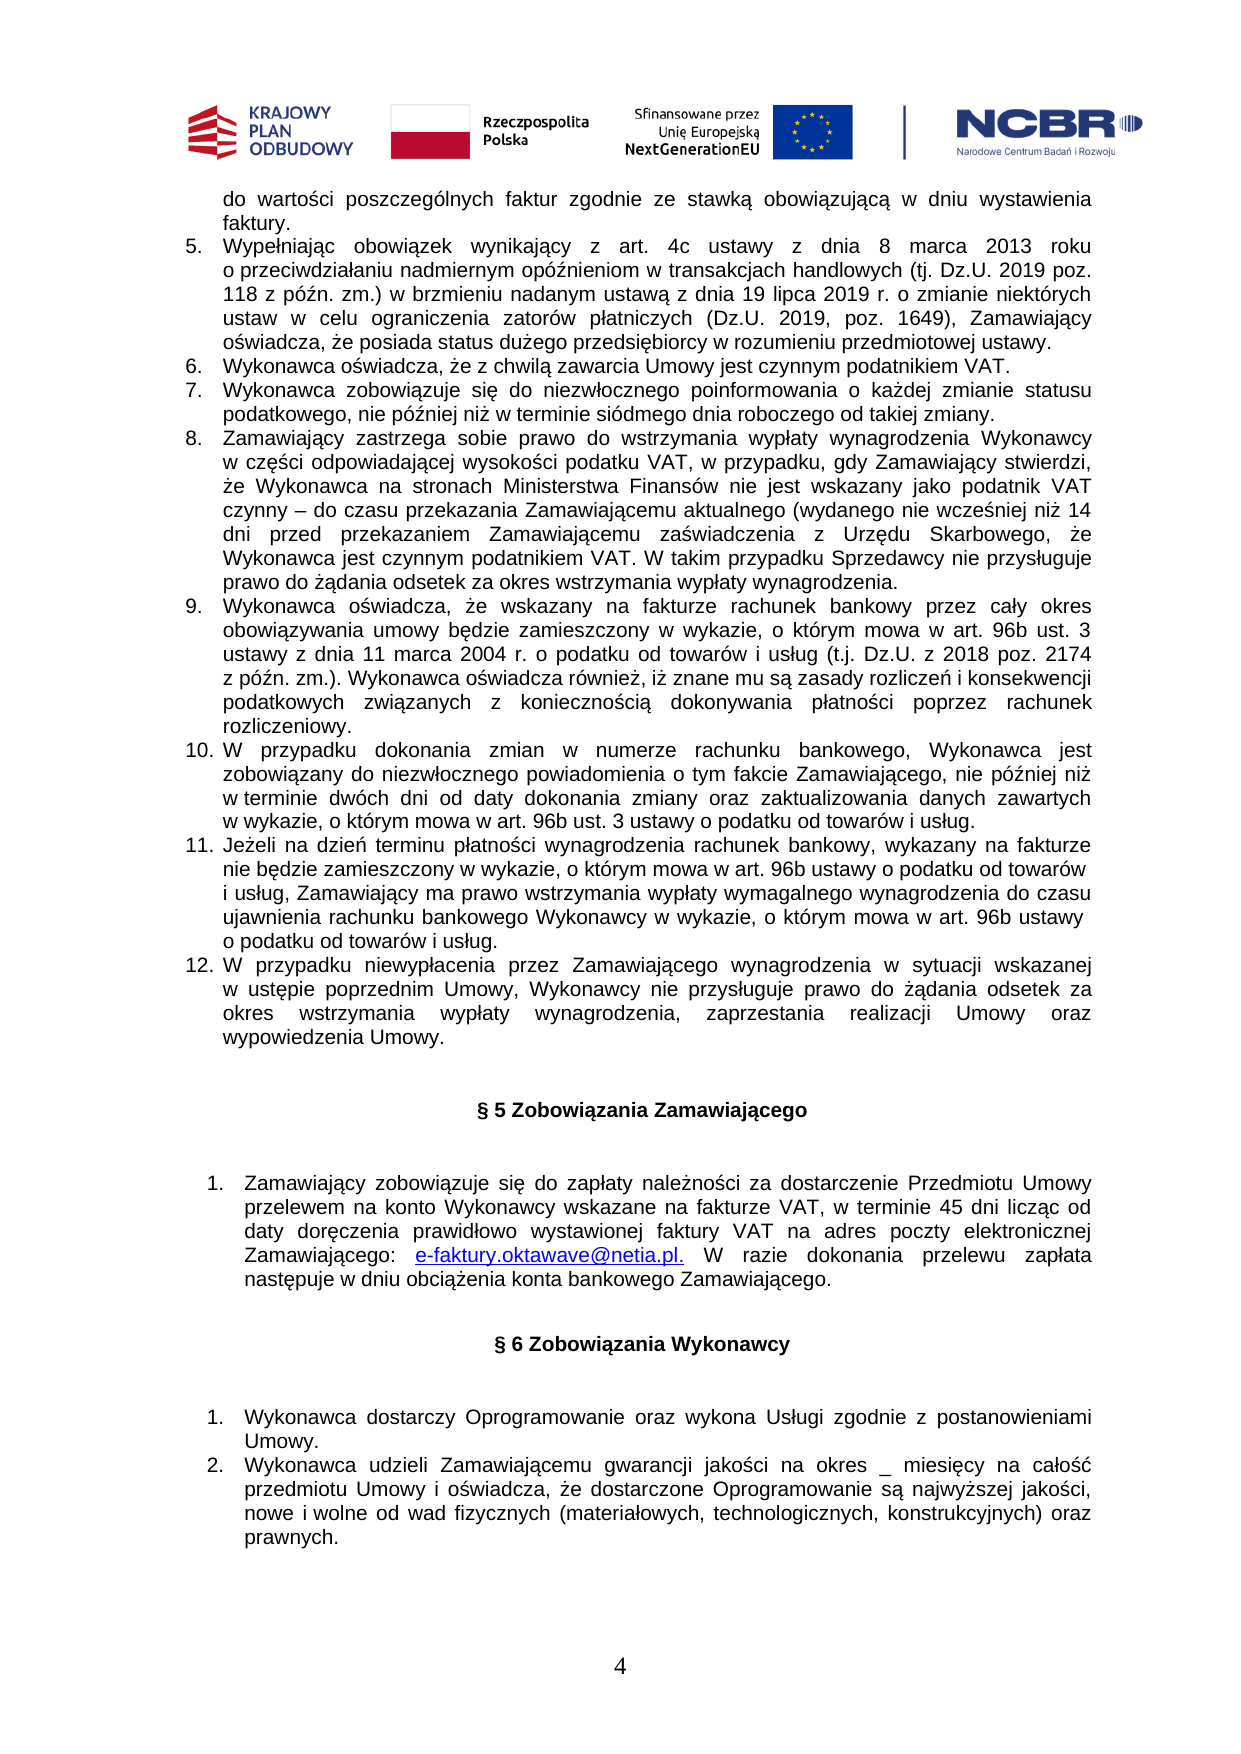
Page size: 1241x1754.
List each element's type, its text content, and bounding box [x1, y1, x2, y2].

list W przypadku dokonania zmian w numerze rachunku bankowego, Wykonawca jest zobowiązany do niezwłocznego powiadomienia o tym fakcie Zamawiającego, nie później niż w terminie dwóch dni od daty dokonania zmiany oraz zaktualizowania danych zawartych w wykazie, o którym mowa w art. 96b ust. 3 ustawy o podatku od towarów i usług. [185, 737, 1093, 833]
list Wykonawca dostarczy Oprogramowanie oraz wykona Usługi zgodnie z postanowieniami Umowy. [207, 1405, 1093, 1453]
list Wykonawca zobowiązuje się do niezwłocznego poinformowania o każdej zmianie statusu podatkowego, nie później niż w terminie siódmego dnia roboczego od takiej zmiany. [185, 378, 1093, 426]
list Wykonawca oświadcza, że z chwilą zawarcia Umowy jest czynnym podatnikiem VAT. [185, 354, 1093, 378]
list Zamawiający zastrzega sobie prawo do wstrzymania wypłaty wynagrodzenia Wykonawcy w części odpowiadającej wysokości podatku VAT, w przypadku, gdy Zamawiający stwierdzi, że Wykonawca na stronach Ministerstwa Finansów nie jest wskazany jako podatnik VAT czynny – do czasu przekazania Zamawiającemu aktualnego (wydanego nie wcześniej niż 14 dni przed przekazaniem Zamawiającemu zaświadczenia z Urzędu Skarbowego, że Wykonawca jest czynnym podatnikiem VAT. W takim przypadku Sprzedawcy nie przysługuje prawo do żądania odsetek za okres wstrzymania wypłaty wynagrodzenia. [185, 426, 1093, 594]
list Jeżeli na dzień terminu płatności wynagrodzenia rachunek bankowy, wykazany na fakturze nie będzie zamieszczony w wykazie, o którym mowa w art. 96b ustawy o podatku od towarów i usług, Zamawiający ma prawo wstrzymania wypłaty wymagalnego wynagrodzenia do czasu ujawnienia rachunku bankowego Wykonawcy w wykazie, o którym mowa w art. 96b ustawy o podatku od towarów i usług. [185, 833, 1093, 953]
subtitle § 5 Zobowiązania Zamawiającego [192, 1098, 1093, 1122]
list Wykonawca oświadcza, że wskazany na fakturze rachunek bankowy przez cały okres obowiązywania umowy będzie zamieszczony w wykazie, o którym mowa w art. 96b ust. 3 ustawy z dnia 11 marca 2004 r. o podatku od towarów i usług (t.j. Dz.U. z 2018 poz. 2174 z późn. zm.). Wykonawca oświadcza również, iż znane mu są zasady rozliczeń i konsekwencji podatkowych związanych z koniecznością dokonywania płatności poprzez rachunek rozliczeniowy. [185, 594, 1093, 737]
picture [147, 73, 1222, 187]
list Zamawiający zobowiązuje się do zapłaty należności za dostarczenie Przedmiotu Umowy przelewem na konto Wykonawcy wskazane na fakturze VAT, w terminie 45 dni licząc od daty doręczenia prawidłowo wystawionej faktury VAT na adres poczty elektronicznej Zamawiającego: e-faktury.oktawave@netia.pl. W razie dokonania przelewu zapłata następuje w dniu obciążenia konta bankowego Zamawiającego. [207, 1171, 1093, 1291]
list W przypadku niewypłacenia przez Zamawiającego wynagrodzenia w sytuacji wskazanej w ustępie poprzednim Umowy, Wykonawcy nie przysługuje prawo do żądania odsetek za okres wstrzymania wypłaty wynagrodzenia, zaprzestania realizacji Umowy oraz wypowiedzenia Umowy. [185, 953, 1093, 1049]
subtitle § 6 Zobowiązania Wykonawcy [192, 1332, 1093, 1356]
list Wykonawca udzieli Zamawiającemu gwarancji jakości na okres _ miesięcy na całość przedmiotu Umowy i oświadcza, że dostarczone Oprogramowanie są najwyższej jakości, nowe i wolne od wad fizycznych (materiałowych, technologicznych, konstrukcyjnych) oraz prawnych. [207, 1453, 1093, 1548]
list Wypełniając obowiązek wynikający z art. 4c ustawy z dnia 8 marca 2013 roku o przeciwdziałaniu nadmiernym opóźnieniom w transakcjach handlowych (tj. Dz.U. 2019 poz. 118 z późn. zm.) w brzmieniu nadanym ustawą z dnia 19 lipca 2019 r. o zmianie niektórych ustaw w celu ograniczenia zatorów płatniczych (Dz.U. 2019, poz. 1649), Zamawiający oświadcza, że posiada status dużego przedsiębiorcy w rozumieniu przedmiotowej ustawy. [185, 234, 1093, 354]
